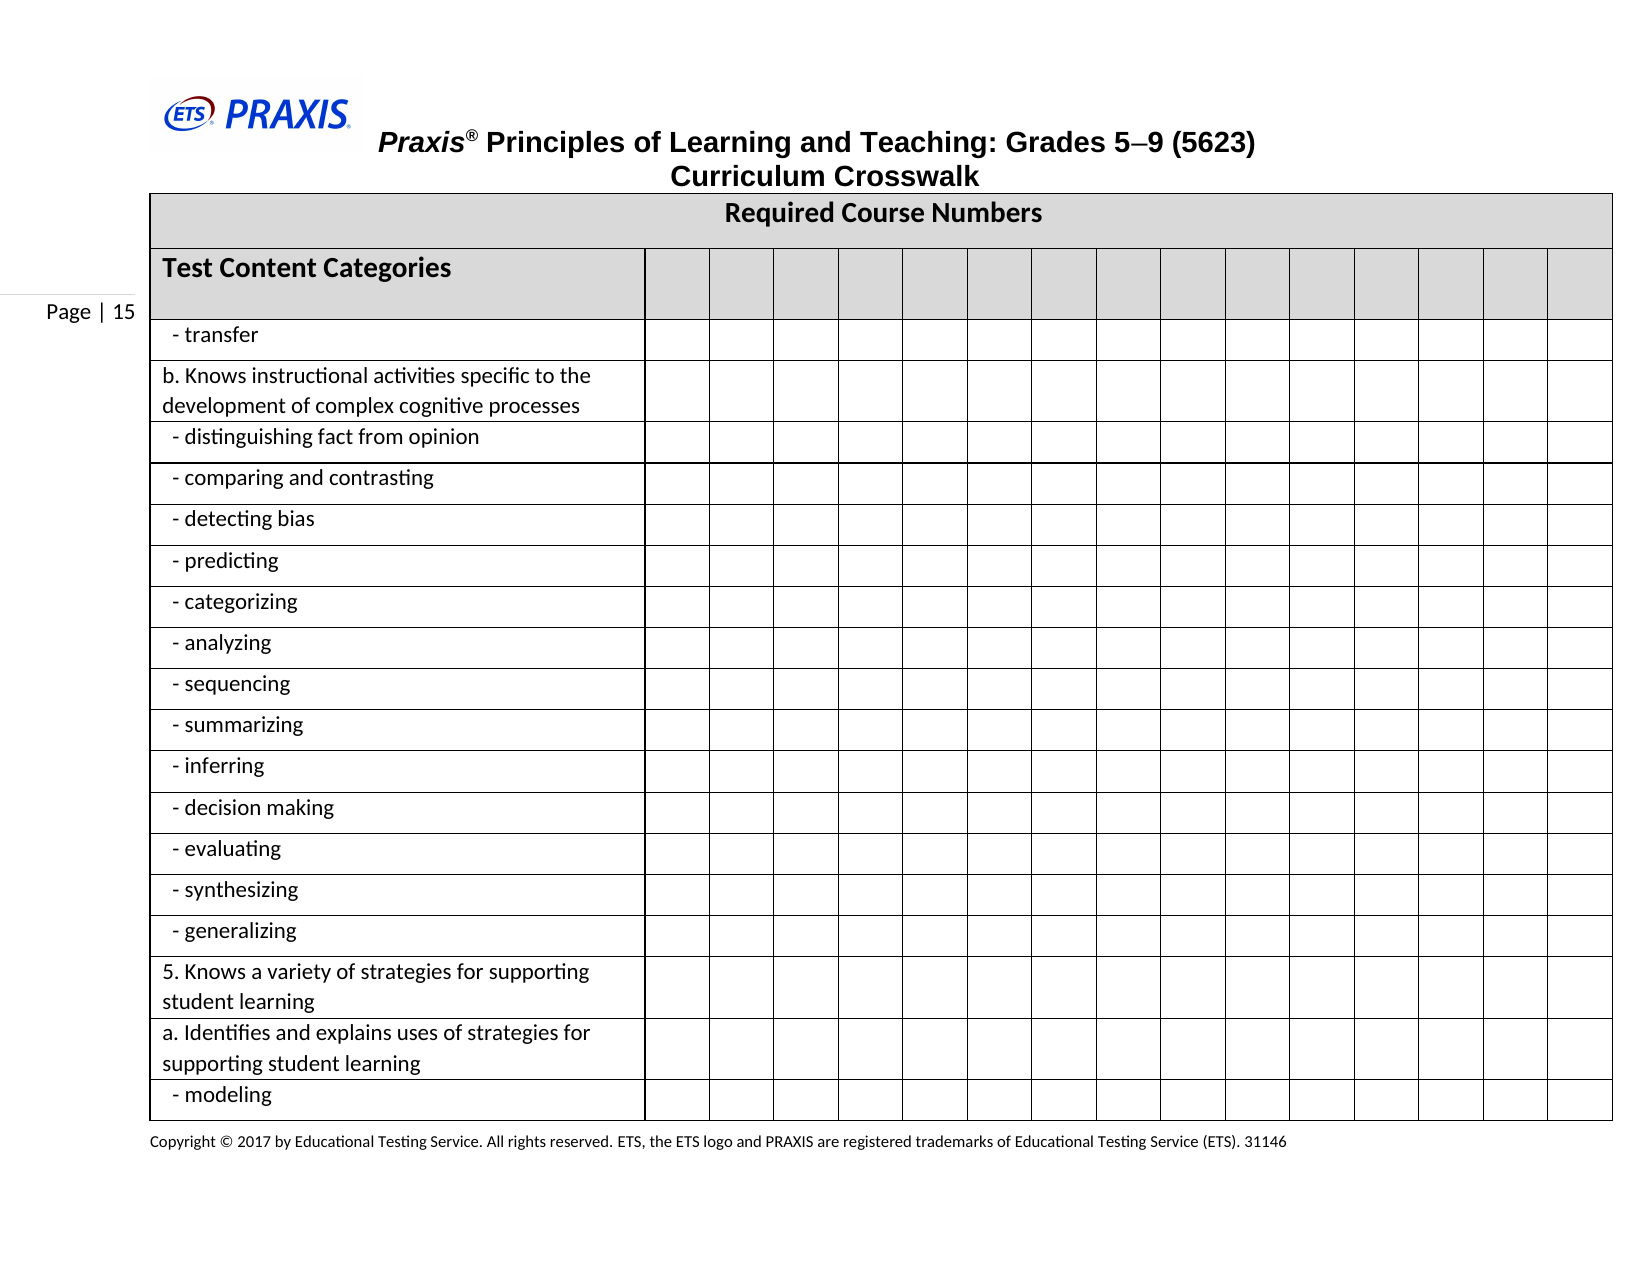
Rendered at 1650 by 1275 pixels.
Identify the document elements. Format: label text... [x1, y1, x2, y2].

table_header Required Course Numbers [151, 194, 1612, 248]
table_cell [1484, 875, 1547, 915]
table_cell [1419, 249, 1483, 319]
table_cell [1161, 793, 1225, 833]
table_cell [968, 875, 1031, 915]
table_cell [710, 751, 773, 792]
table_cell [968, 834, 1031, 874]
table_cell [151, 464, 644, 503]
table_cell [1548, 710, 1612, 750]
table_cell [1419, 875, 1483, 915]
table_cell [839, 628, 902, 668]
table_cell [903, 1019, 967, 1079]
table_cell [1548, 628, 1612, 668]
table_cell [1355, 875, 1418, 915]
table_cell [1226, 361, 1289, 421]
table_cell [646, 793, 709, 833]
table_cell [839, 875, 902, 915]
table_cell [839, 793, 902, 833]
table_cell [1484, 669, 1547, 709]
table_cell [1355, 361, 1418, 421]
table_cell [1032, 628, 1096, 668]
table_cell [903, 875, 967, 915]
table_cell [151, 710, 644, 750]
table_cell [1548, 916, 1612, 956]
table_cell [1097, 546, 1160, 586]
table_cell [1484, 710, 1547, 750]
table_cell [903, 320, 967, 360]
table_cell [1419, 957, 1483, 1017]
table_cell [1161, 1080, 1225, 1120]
table_cell [1161, 249, 1225, 319]
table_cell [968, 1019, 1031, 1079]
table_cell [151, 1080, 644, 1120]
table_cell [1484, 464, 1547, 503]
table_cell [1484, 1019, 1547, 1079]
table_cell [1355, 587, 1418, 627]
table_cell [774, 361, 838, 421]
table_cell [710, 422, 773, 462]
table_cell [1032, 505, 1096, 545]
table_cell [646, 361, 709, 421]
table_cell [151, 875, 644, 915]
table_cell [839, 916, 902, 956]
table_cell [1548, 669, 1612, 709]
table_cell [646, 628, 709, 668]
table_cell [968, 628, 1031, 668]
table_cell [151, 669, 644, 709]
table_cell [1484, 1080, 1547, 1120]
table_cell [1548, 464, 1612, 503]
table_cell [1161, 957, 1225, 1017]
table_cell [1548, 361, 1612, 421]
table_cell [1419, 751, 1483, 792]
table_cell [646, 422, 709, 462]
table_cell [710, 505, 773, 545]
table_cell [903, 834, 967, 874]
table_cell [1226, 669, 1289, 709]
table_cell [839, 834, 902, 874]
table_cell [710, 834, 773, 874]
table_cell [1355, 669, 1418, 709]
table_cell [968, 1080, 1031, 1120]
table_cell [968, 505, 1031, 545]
table_cell [968, 249, 1031, 319]
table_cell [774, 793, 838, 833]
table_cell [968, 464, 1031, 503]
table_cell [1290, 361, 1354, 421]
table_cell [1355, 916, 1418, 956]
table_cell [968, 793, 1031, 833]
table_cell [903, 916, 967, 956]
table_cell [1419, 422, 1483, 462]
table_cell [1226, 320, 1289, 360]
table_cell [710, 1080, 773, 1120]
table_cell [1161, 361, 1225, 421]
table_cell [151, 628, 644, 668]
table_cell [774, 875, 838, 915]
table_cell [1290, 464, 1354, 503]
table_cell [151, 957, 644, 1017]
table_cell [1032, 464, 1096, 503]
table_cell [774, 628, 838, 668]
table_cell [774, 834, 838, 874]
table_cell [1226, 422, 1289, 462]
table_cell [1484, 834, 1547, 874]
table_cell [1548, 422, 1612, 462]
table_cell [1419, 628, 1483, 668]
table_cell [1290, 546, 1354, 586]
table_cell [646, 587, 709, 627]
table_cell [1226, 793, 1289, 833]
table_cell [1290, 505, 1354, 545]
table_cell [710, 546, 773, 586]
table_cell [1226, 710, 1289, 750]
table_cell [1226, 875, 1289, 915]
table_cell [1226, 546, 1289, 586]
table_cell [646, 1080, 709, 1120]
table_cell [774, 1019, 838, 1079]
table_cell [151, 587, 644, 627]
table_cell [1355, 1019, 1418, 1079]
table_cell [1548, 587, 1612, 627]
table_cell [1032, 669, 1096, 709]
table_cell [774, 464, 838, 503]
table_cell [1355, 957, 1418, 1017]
table_cell [1290, 249, 1354, 319]
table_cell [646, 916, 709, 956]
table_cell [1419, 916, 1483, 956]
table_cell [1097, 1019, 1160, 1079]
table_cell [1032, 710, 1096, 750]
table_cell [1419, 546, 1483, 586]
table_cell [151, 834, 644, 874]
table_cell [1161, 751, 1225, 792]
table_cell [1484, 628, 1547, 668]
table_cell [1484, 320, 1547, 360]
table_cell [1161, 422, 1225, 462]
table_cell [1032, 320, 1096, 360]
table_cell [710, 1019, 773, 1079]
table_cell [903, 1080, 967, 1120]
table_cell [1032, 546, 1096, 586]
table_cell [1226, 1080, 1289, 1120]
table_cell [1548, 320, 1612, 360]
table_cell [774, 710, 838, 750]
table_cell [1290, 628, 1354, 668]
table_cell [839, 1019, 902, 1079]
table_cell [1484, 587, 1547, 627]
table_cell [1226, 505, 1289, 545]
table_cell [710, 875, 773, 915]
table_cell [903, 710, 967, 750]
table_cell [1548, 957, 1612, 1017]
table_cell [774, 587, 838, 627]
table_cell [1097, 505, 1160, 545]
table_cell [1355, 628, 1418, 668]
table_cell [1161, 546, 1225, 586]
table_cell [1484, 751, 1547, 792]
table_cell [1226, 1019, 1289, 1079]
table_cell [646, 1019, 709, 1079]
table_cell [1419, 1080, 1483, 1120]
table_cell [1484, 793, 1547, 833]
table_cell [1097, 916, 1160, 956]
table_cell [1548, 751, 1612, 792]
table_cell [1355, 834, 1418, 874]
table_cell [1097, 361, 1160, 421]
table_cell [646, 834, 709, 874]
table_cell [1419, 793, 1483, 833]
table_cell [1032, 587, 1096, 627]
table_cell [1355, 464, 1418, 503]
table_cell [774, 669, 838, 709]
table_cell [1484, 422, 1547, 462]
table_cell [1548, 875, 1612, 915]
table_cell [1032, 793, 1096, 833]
table_cell [774, 249, 838, 319]
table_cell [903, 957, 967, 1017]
picture [150, 75, 363, 153]
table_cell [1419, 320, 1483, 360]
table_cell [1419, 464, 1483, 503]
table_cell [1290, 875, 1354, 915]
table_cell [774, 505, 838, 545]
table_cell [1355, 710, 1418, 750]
table_cell [839, 249, 902, 319]
table_cell [1226, 249, 1289, 319]
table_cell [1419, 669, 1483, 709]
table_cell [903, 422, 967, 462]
table_cell [1484, 249, 1547, 319]
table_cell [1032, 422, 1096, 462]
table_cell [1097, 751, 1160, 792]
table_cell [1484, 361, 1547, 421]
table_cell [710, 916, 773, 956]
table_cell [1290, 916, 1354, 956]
table_cell Test Content Categories [151, 249, 644, 319]
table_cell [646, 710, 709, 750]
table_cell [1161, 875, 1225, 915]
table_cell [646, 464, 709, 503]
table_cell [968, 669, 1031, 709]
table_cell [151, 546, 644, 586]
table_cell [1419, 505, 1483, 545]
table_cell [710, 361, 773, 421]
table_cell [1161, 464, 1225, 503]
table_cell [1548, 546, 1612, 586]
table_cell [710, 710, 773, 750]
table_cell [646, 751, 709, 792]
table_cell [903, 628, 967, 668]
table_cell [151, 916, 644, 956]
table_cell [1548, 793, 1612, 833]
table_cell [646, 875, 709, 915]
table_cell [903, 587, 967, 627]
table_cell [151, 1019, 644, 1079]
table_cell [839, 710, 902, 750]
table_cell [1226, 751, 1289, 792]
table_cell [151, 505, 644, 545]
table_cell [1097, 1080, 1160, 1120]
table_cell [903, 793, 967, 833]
table_cell [1355, 249, 1418, 319]
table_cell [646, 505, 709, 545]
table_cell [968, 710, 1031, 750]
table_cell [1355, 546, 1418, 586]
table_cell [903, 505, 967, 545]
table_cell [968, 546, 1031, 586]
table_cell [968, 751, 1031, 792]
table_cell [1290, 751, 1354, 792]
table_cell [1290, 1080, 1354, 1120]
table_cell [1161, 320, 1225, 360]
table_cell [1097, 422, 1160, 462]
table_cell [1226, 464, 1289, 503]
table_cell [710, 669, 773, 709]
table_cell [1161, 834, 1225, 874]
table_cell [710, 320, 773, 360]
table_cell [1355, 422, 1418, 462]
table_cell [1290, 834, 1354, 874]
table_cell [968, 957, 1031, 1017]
table_cell [1548, 249, 1612, 319]
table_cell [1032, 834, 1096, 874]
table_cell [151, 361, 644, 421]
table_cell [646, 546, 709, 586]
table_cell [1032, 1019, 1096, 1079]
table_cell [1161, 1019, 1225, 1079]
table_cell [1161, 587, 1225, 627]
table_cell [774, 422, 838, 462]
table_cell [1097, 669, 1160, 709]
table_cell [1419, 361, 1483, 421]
table_cell [710, 249, 773, 319]
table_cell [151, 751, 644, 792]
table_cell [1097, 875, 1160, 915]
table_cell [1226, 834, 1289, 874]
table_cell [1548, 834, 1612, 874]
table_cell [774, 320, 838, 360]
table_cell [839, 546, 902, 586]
table_cell [646, 249, 709, 319]
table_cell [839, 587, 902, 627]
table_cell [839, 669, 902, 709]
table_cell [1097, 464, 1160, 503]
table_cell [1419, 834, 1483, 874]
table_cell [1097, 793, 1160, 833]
table_cell [1097, 249, 1160, 319]
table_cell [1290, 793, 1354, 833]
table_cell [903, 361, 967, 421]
table_cell [1032, 249, 1096, 319]
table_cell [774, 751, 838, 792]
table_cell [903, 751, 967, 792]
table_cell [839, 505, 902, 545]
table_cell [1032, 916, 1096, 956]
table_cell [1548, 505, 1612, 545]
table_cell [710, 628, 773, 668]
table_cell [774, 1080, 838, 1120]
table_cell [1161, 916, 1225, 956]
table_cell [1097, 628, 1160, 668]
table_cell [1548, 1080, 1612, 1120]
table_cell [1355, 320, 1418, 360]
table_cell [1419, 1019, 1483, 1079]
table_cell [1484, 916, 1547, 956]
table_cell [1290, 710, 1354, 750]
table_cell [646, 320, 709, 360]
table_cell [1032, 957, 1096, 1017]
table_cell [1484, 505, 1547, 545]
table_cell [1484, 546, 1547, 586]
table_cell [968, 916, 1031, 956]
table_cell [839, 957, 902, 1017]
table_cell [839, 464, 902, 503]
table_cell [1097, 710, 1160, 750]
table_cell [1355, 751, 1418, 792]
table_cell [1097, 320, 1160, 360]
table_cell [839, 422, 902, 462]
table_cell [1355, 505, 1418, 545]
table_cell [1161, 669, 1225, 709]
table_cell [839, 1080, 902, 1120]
table_cell [903, 249, 967, 319]
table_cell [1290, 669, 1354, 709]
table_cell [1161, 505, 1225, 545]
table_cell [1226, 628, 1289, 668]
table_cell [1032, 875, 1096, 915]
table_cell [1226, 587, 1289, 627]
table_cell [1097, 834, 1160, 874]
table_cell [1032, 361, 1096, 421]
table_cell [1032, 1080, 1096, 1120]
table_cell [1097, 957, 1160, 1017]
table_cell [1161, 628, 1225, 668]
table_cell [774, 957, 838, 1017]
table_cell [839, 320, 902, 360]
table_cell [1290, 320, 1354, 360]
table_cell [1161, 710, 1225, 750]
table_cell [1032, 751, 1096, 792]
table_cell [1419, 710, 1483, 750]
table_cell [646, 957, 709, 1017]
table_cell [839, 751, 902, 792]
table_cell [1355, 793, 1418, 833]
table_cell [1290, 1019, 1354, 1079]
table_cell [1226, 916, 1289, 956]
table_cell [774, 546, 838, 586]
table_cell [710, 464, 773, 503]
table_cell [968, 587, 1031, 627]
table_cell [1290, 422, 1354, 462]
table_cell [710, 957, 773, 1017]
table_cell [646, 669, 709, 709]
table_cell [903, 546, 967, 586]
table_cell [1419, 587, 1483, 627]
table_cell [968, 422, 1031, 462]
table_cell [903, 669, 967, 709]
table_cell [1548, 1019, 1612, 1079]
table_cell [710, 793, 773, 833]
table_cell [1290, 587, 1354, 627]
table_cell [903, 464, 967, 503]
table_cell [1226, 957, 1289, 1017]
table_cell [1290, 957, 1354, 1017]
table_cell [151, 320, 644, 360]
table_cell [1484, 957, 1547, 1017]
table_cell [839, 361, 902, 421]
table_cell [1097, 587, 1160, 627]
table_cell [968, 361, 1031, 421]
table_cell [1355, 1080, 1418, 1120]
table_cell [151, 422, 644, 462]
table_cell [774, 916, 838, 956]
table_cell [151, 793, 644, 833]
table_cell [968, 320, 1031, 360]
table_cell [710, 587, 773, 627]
